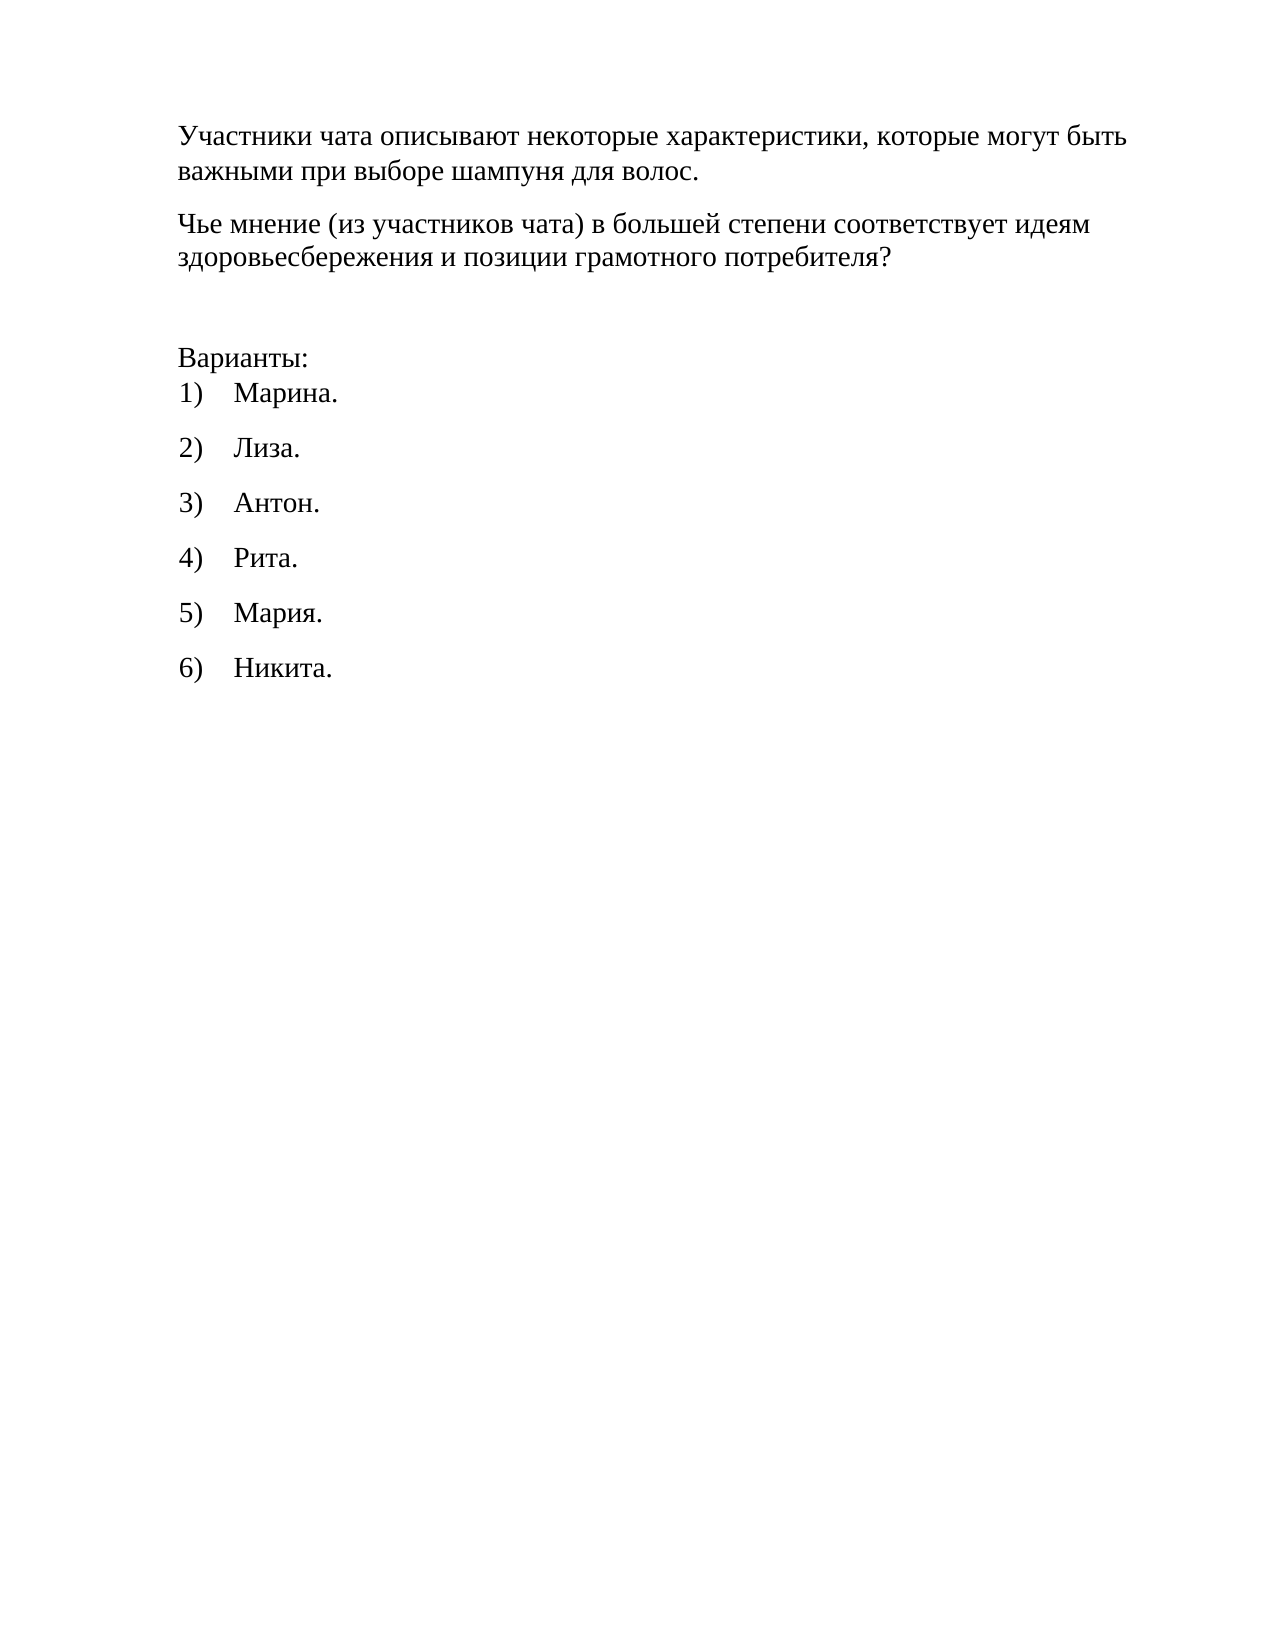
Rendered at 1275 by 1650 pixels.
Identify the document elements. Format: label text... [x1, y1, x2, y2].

table_cell 3) [177, 484, 232, 539]
table_cell Лиза. [232, 429, 1186, 484]
text Участники чата описывают некоторые характеристики, которые могут быть важными при выборе шампуня для волос. [177, 118, 1186, 187]
table_cell 2) [177, 429, 232, 484]
table_cell 6) [177, 649, 232, 704]
table_cell Антон. [232, 484, 1186, 539]
text Чье мнение (из участников чата) в большей степени соответствует идеям здоровьесбережения и позиции грамотного потребителя? [177, 206, 1186, 273]
text Варианты: [177, 340, 1186, 373]
table_header 1) [177, 374, 232, 428]
table_cell 5) [177, 594, 232, 649]
table_cell Никита. [232, 649, 1186, 704]
table_cell Мария. [232, 594, 1186, 649]
table_header Марина. [232, 374, 1186, 428]
table_cell Рита. [232, 539, 1186, 594]
table_cell 4) [177, 539, 232, 594]
